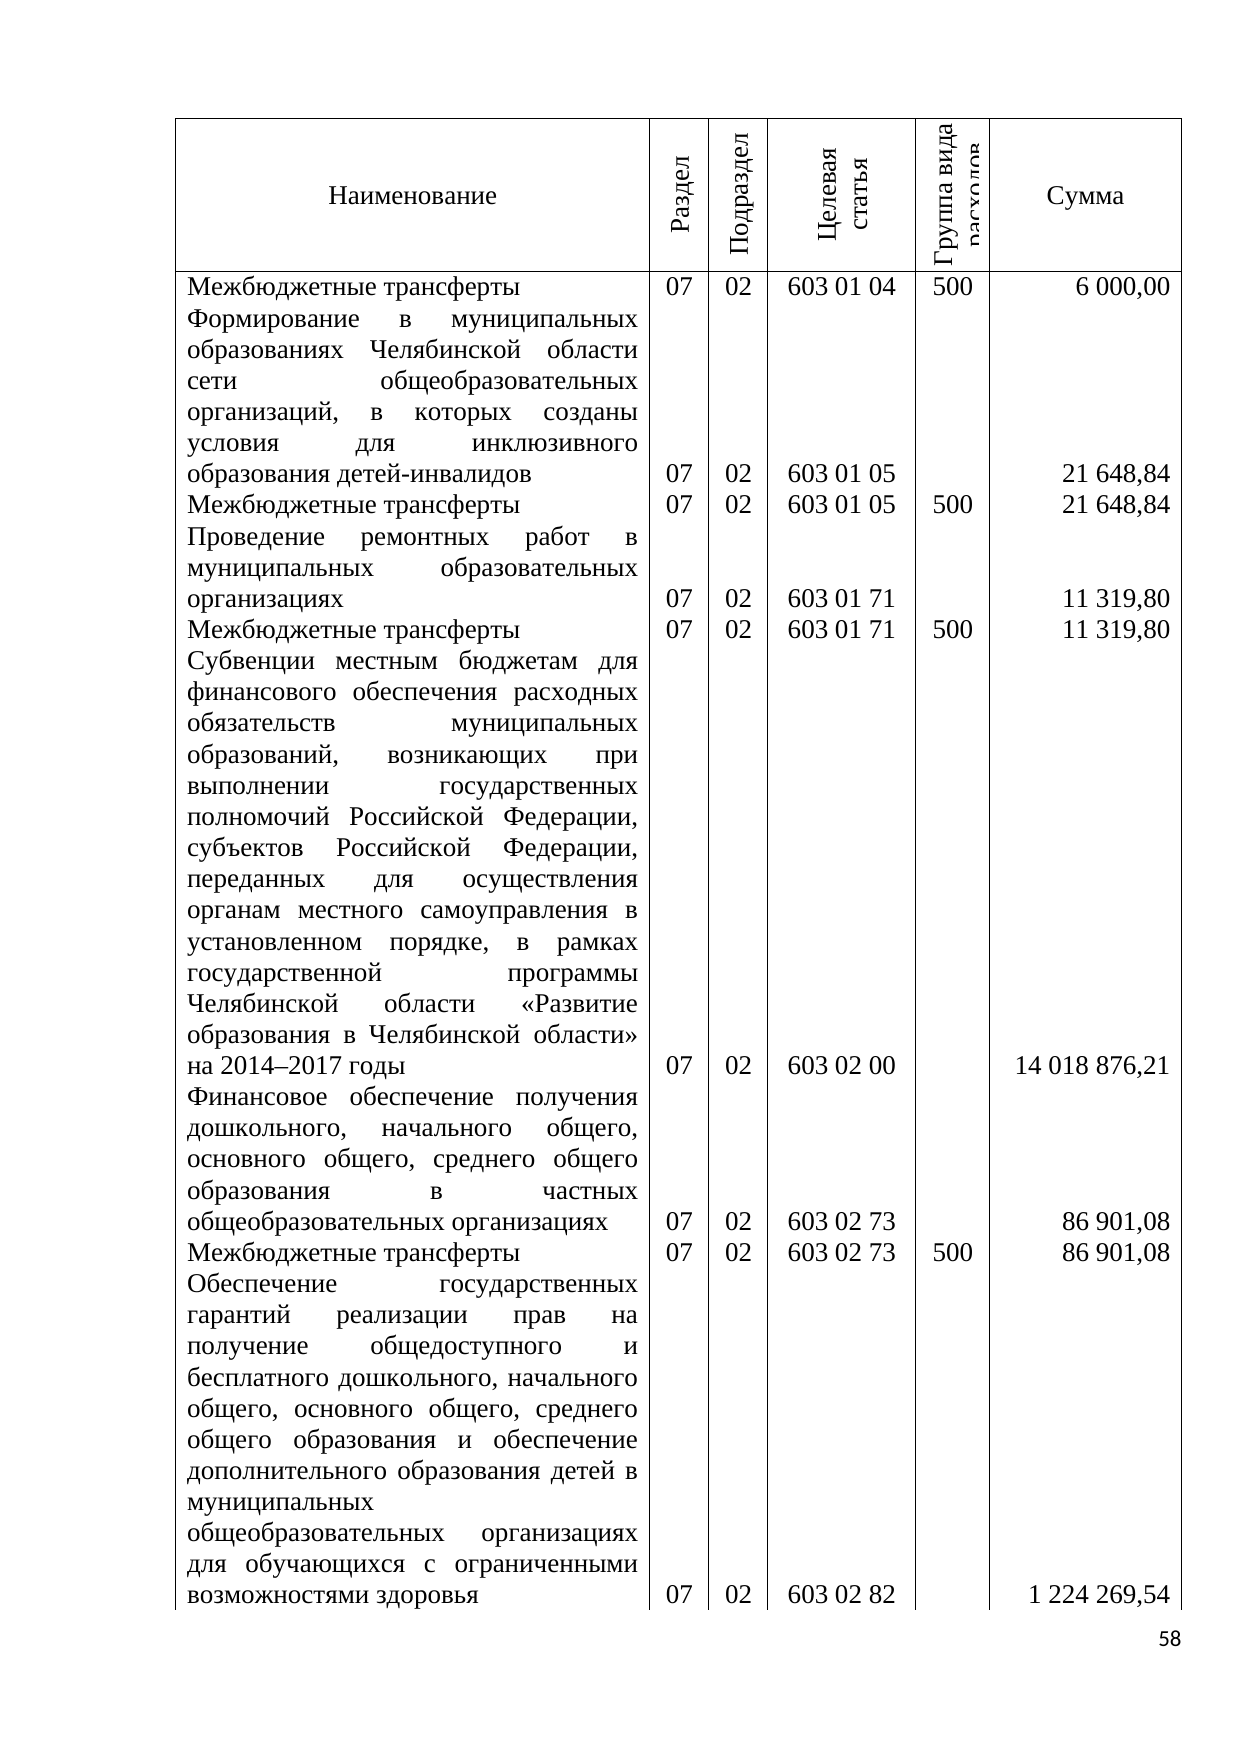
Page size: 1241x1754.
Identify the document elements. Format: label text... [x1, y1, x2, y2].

table_header Раздел [650, 119, 708, 271]
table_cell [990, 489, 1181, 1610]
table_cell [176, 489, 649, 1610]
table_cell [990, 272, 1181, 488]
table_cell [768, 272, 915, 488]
table_header Подраздел [709, 119, 767, 271]
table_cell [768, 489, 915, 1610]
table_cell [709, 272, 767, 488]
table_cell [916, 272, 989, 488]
table_header Наименование [176, 119, 649, 271]
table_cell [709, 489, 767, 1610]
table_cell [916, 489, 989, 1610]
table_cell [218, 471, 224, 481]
table_header Целевая статья [768, 119, 915, 271]
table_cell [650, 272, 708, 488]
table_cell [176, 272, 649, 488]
table_header Группа вида расходов [916, 119, 989, 271]
table_header Сумма [990, 119, 1181, 271]
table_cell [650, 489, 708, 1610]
